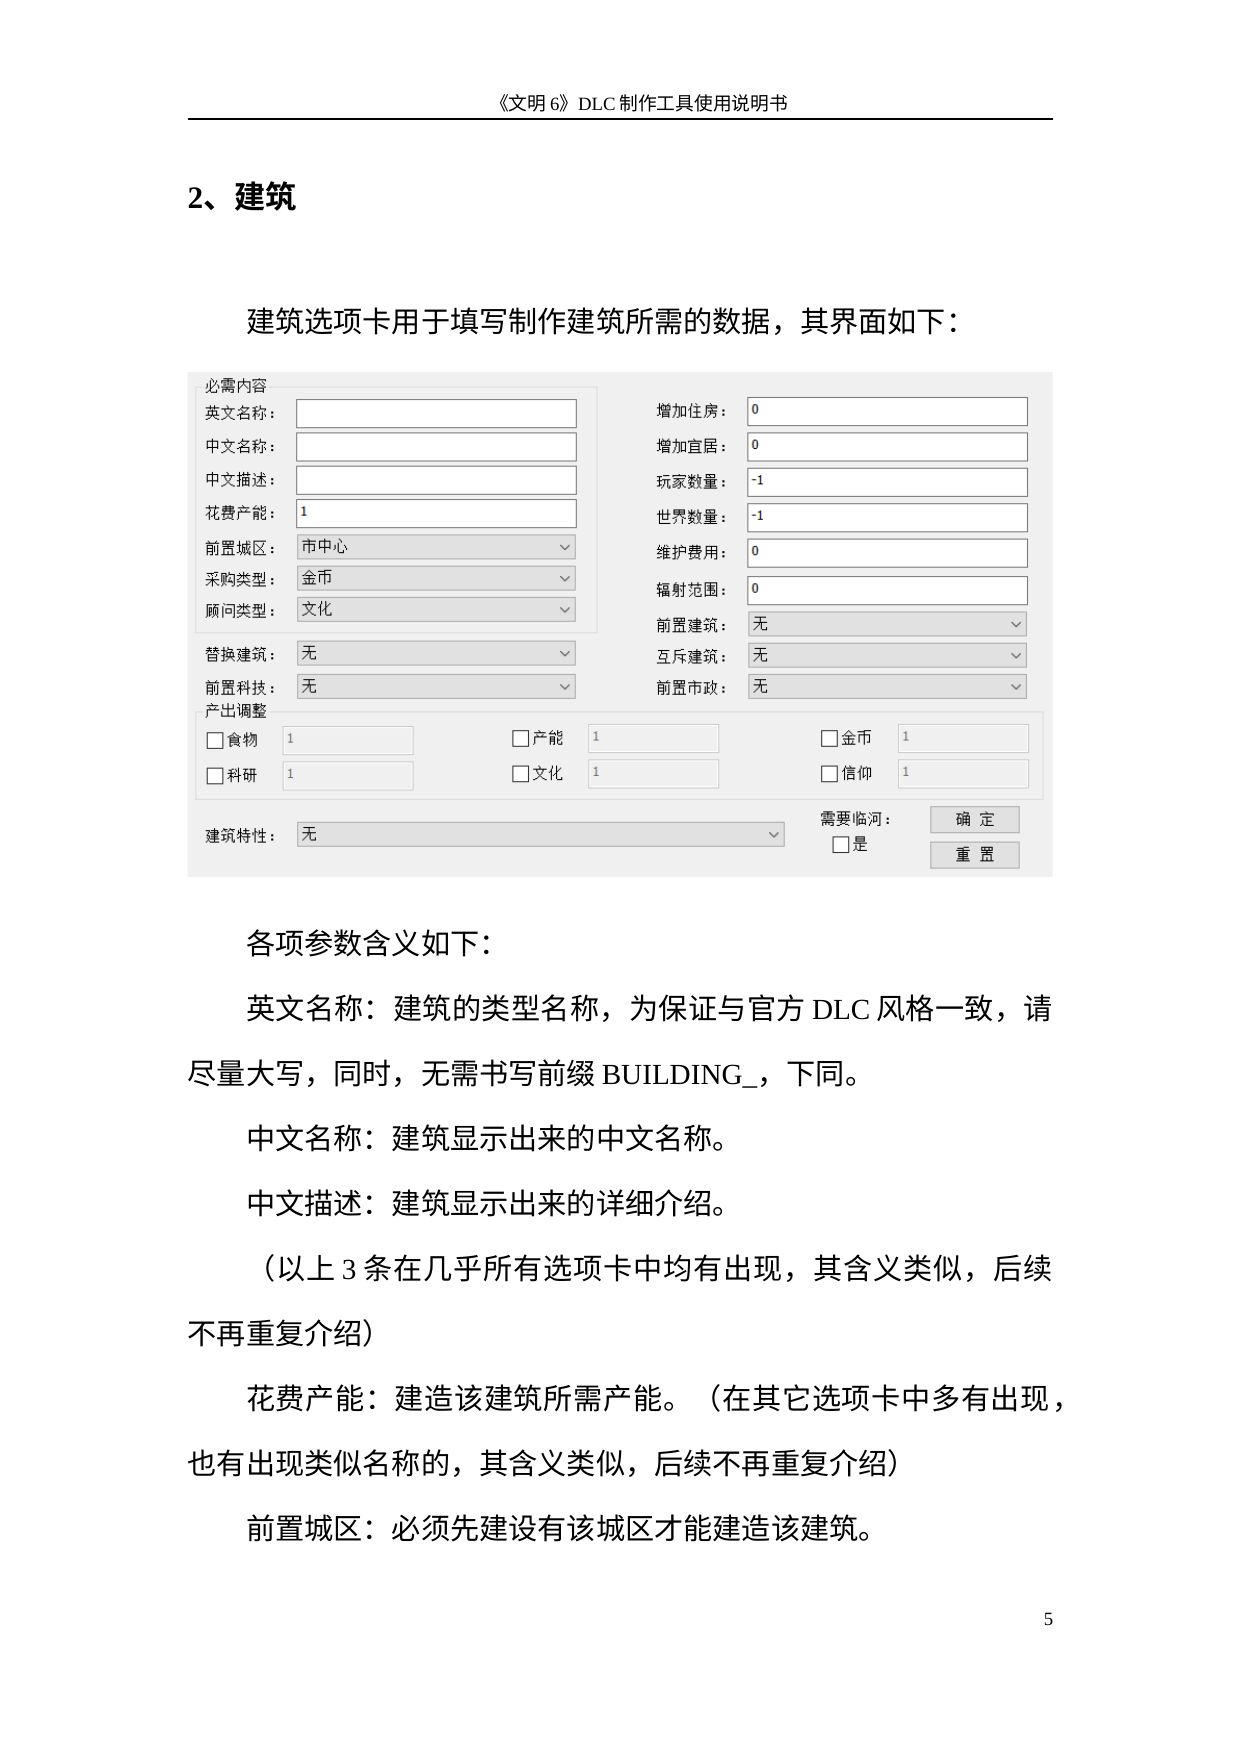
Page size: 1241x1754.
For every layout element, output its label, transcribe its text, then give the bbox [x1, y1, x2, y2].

text 前置城区：必须先建设有该城区才能建造该建筑。 [187, 1494, 1053, 1559]
text 各项参数含义如下： [187, 909, 1053, 974]
text 建筑选项卡用于填写制作建筑所需的数据，其界面如下： [187, 287, 1053, 352]
subtitle 2、建筑 [187, 162, 1053, 227]
text 中文描述：建筑显示出来的详细介绍。 [187, 1169, 1053, 1234]
text 花费产能：建造该建筑所需产能。（在其它选项卡中多有出现，也有出现类似名称的，其含义类似，后续不再重复介绍） [187, 1364, 1053, 1494]
text 英文名称：建筑的类型名称，为保证与官方DLC风格一致，请尽量大写，同时，无需书写前缀BUILDING_，下同。 [187, 974, 1053, 1104]
text （以上3条在几乎所有选项卡中均有出现，其含义类似，后续不再重复介绍） [187, 1234, 1053, 1364]
text 中文名称：建筑显示出来的中文名称。 [187, 1104, 1053, 1169]
picture [187, 372, 1053, 877]
